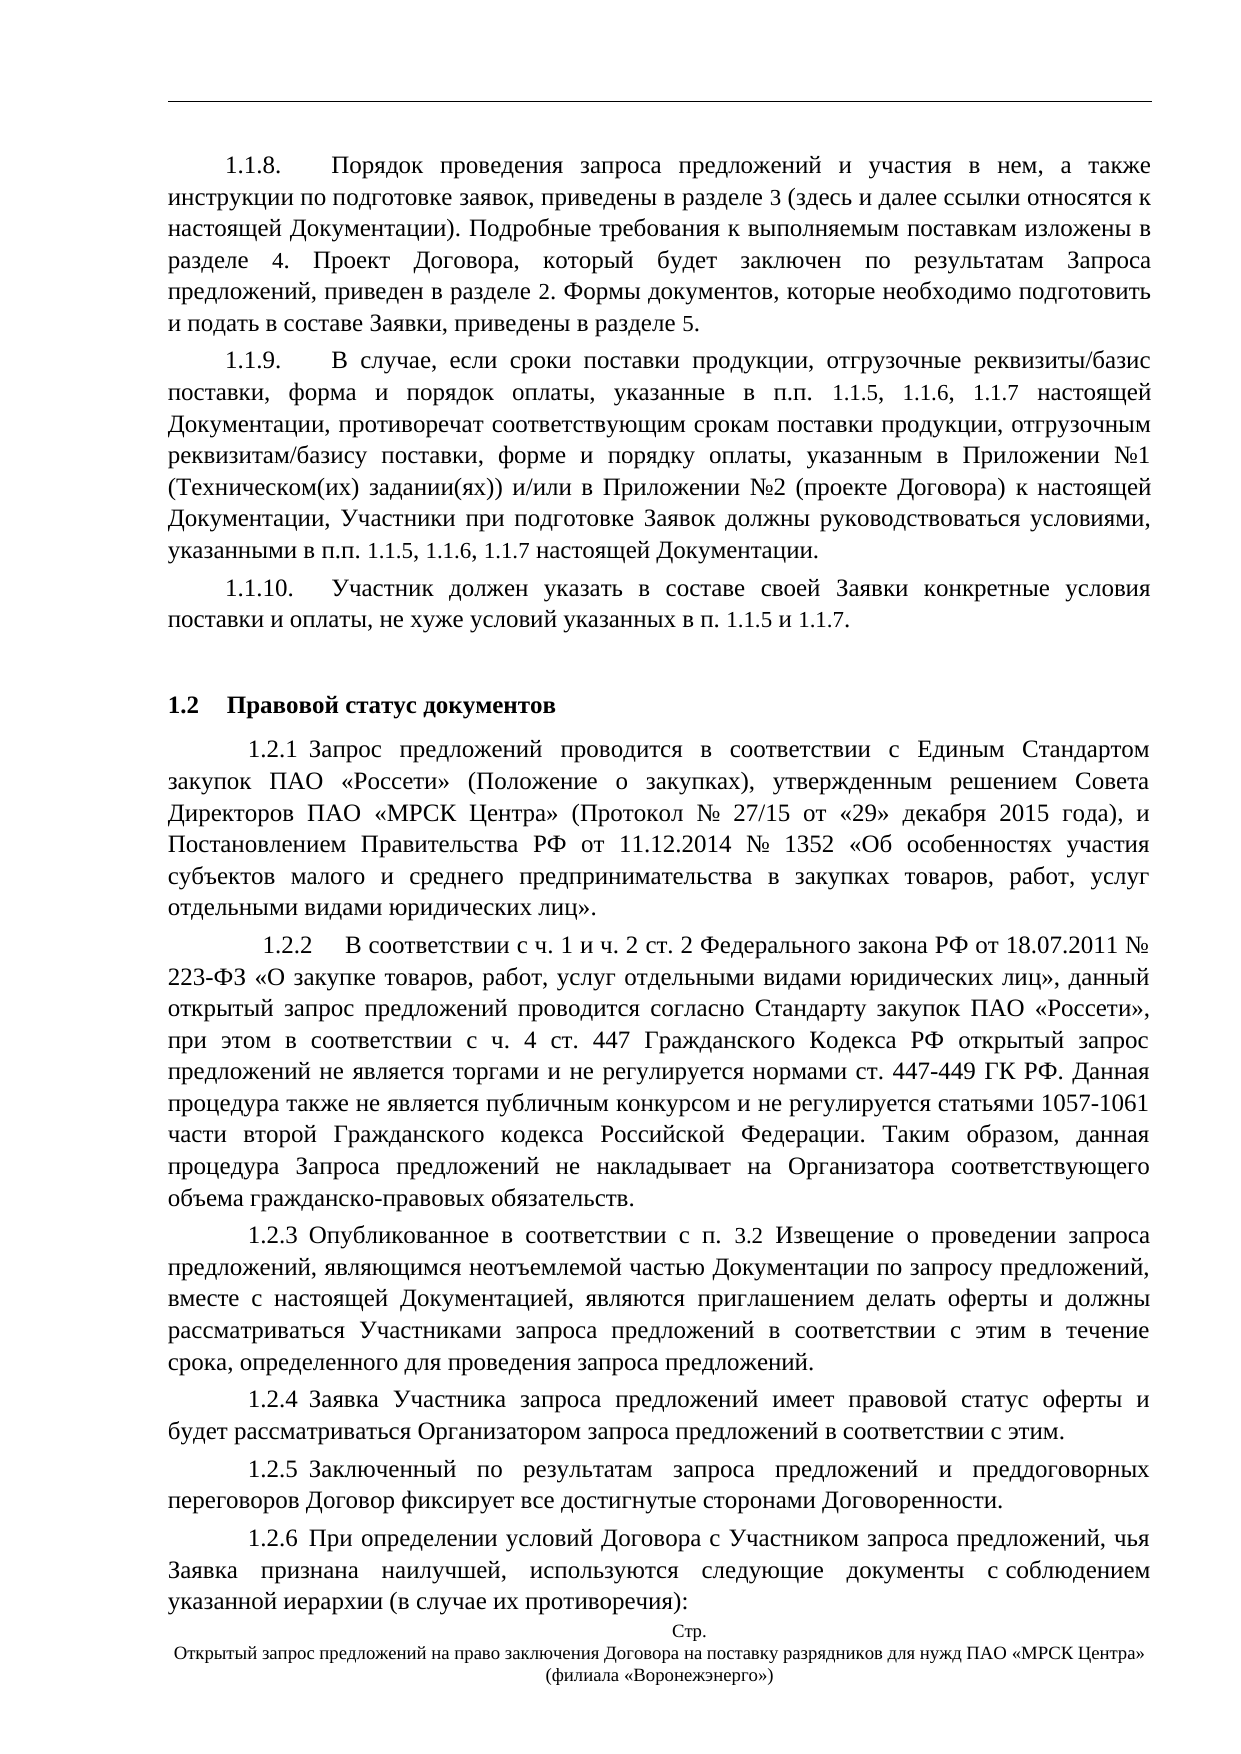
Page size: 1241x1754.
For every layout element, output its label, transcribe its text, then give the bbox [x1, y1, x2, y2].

list Заявка Участника запроса предложений имеет правовой статус оферты и будет рассматриваться Организатором запроса предложений в соответствии с этим. [168, 1384, 1150, 1445]
list Запрос предложений проводится в соответствии с Единым Стандартом закупок ПАО «Россети» (Положение о закупках), утвержденным решением Совета Директоров ПАО «МРСК Центра» (Протокол № 27/15 от «29» декабря 2015 года), и Постановлением Правительства РФ от 11.12.2014 № 1352 «Об особенностях участия субъектов малого и среднего предпринимательства в закупках товаров, работ, услуг отдельными видами юридических лиц». [168, 734, 1150, 921]
list В случае, если сроки поставки продукции, отгрузочные реквизиты/базис поставки, форма и порядок оплаты, указанные в п.п. 1.1.5, 1.1.6, 1.1.7 настоящей Документации, противоречат соответствующим срокам поставки продукции, отгрузочным реквизитам/базису поставки, форме и порядку оплаты, указанным в Приложении №1 (Техническом(их) задании(ях)) и/или в Приложении №2 (проекте Договора) к настоящей Документации, Участники при подготовке Заявок должны руководствоваться условиями, указанными в п.п. 1.1.5, 1.1.6, 1.1.7 настоящей Документации. [168, 346, 1152, 564]
list При определении условий Договора с Участником запроса предложений, чья Заявка признана наилучшей, используются следующие документы с соблюдением указанной иерархии (в случае их противоречия): [168, 1523, 1150, 1615]
list В соответствии с ч. 1 и ч. 2 ст. 2 Федерального закона РФ от 18.07.2011 № 223-ФЗ «О закупке товаров, работ, услуг отдельными видами юридических лиц», данный открытый запрос предложений проводится согласно Стандарту закупок ПАО «Россети», при этом в соответствии с ч. 4 ст. 447 Гражданского Кодекса РФ открытый запрос предложений не является торгами и не регулируется нормами ст. 447-449 ГК РФ. Данная процедура также не является публичным конкурсом и не регулируется статьями 1057-1061 части второй Гражданского кодекса Российской Федерации. Таким образом, данная процедура Запроса предложений не накладывает на Организатора соответствующего объема гражданско-правовых обязательств. [168, 930, 1150, 1211]
list Заключенный по результатам запроса предложений и преддоговорных переговоров Договор фиксирует все достигнутые сторонами Договоренности. [168, 1454, 1150, 1514]
subtitle Правовой статус документов [168, 690, 1152, 719]
list Участник должен указать в составе своей Заявки конкретные условия поставки и оплаты, не хуже условий указанных в п. 1.1.5 и 1.1.7. [168, 573, 1152, 633]
list Опубликованное в соответствии с п. 3.2 Извещение о проведении запроса предложений, являющимся неотъемлемой частью Документации по запросу предложений, вместе с настоящей Документацией, являются приглашением делать оферты и должны рассматриваться Участниками запроса предложений в соответствии с этим в течение срока, определенного для проведения запроса предложений. [168, 1220, 1150, 1375]
list Порядок проведения запроса предложений и участия в нем, а также инструкции по подготовке заявок, приведены в разделе 3 (здесь и далее ссылки относятся к настоящей Документации). Подробные требования к выполняемым поставкам изложены в разделе 4. Проект Договора, который будет заключен по результатам Запроса предложений, приведен в разделе 2. Формы документов, которые необходимо подготовить и подать в составе Заявки, приведены в разделе 5. [168, 150, 1152, 337]
